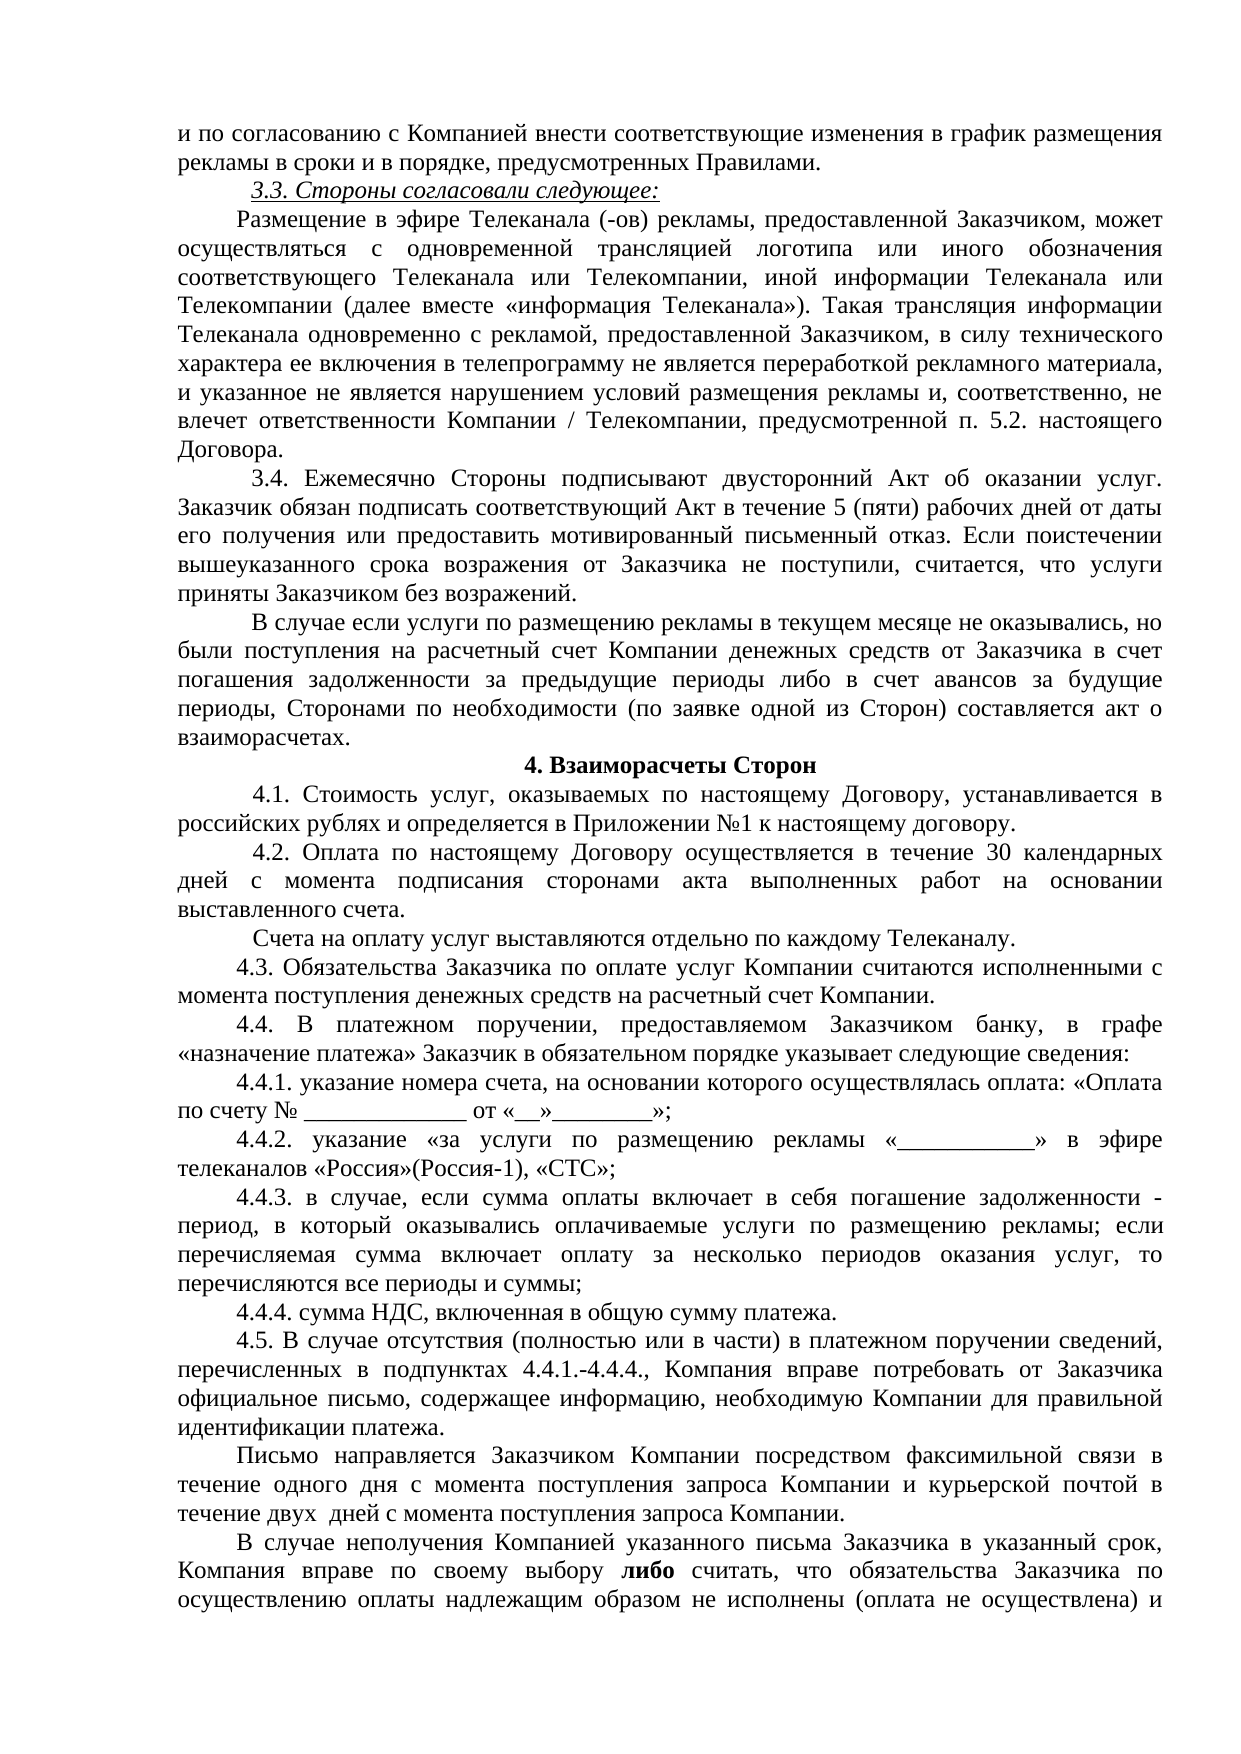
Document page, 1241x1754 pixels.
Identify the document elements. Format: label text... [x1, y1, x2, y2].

text Счета на оплату услуг выставляются отдельно по каждому Телеканалу. [177, 923, 1163, 952]
text 4.4.1. указание номера счета, на основании которого осуществлялась оплата: «Оплата по счету № _____________ от «__»________»; [177, 1067, 1163, 1124]
text 4. Взаиморасчеты Сторон [177, 751, 1163, 779]
text 4.1. Стоимость услуг, оказываемых по настоящему Договору, устанавливается в российских рублях и определяется в Приложении №1 к настоящему договору. [177, 779, 1163, 837]
text Письмо направляется Заказчиком Компании посредством факсимильной связи в течение одного дня с момента поступления запроса Компании и курьерской почтой в течение двух дней с момента поступления запроса Компании. [177, 1441, 1163, 1527]
text Размещение в эфире Телеканала (-ов) рекламы, предоставленной Заказчиком, может осуществляться с одновременной трансляцией логотипа или иного обозначения соответствующего Телеканала или Телекомпании, иной информации Телеканала или Телекомпании (далее вместе «информация Телеканала»). Такая трансляция информации Телеканала одновременно с рекламой, предоставленной Заказчиком, в силу технического характера ее включения в телепрограмму не является переработкой рекламного материала, и указанное не является нарушением условий размещения рекламы и, соответственно, не влечет ответственности Компании / Телекомпании, предусмотренной п. 5.2. настоящего Договора. [177, 204, 1163, 463]
text 4.4.4. сумма НДС, включенная в общую сумму платежа. [177, 1297, 1163, 1326]
text 4.4. В платежном поручении, предоставляемом Заказчиком банку, в графе «назначение платежа» Заказчик в обязательном порядке указывает следующие сведения: [177, 1009, 1163, 1067]
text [177, 1527, 1163, 1613]
text 4.3. Обязательства Заказчика по оплате услуг Компании считаются исполненными с момента поступления денежных средств на расчетный счет Компании. [177, 952, 1163, 1009]
text 4.4.2. указание «за услуги по размещению рекламы «___________» в эфире телеканалов «Россия»(Россия-1), «СТС»; [177, 1124, 1163, 1182]
text В случае если услуги по размещению рекламы в текущем месяце не оказывались, но были поступления на расчетный счет Компании денежных средств от Заказчика в счет погашения задолженности за предыдущие периоды либо в счет авансов за будущие периоды, Сторонами по необходимости (по заявке одной из Сторон) составляется акт о взаиморасчетах. [177, 607, 1163, 751]
text 4.4.3. в случае, если сумма оплаты включает в себя погашение задолженности - период, в который оказывались оплачиваемые услуги по размещению рекламы; если перечисляемая сумма включает оплату за несколько периодов оказания услуг, то перечисляются все периоды и суммы; [177, 1182, 1163, 1297]
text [177, 118, 1163, 176]
text 4.5. В случае отсутствия (полностью или в части) в платежном поручении сведений, перечисленных в подпунктах 4.4.1.-4.4.4., Компания вправе потребовать от Заказчика официальное письмо, содержащее информацию, необходимую Компании для правильной идентификации платежа. [177, 1326, 1163, 1441]
text 4.2. Оплата по настоящему Договору осуществляется в течение 30 календарных дней с момента подписания сторонами акта выполненных работ на основании выставленного счета. [177, 837, 1163, 923]
text 3.3. Стороны согласовали следующее: [177, 176, 1163, 204]
text 3.4. Ежемесячно Стороны подписывают двусторонний Акт об оказании услуг. Заказчик обязан подписать соответствующий Акт в течение 5 (пяти) рабочих дней от даты его получения или предоставить мотивированный письменный отказ. Если поистечении вышеуказанного срока возражения от Заказчика не поступили, считается, что услуги приняты Заказчиком без возражений. [177, 463, 1163, 607]
